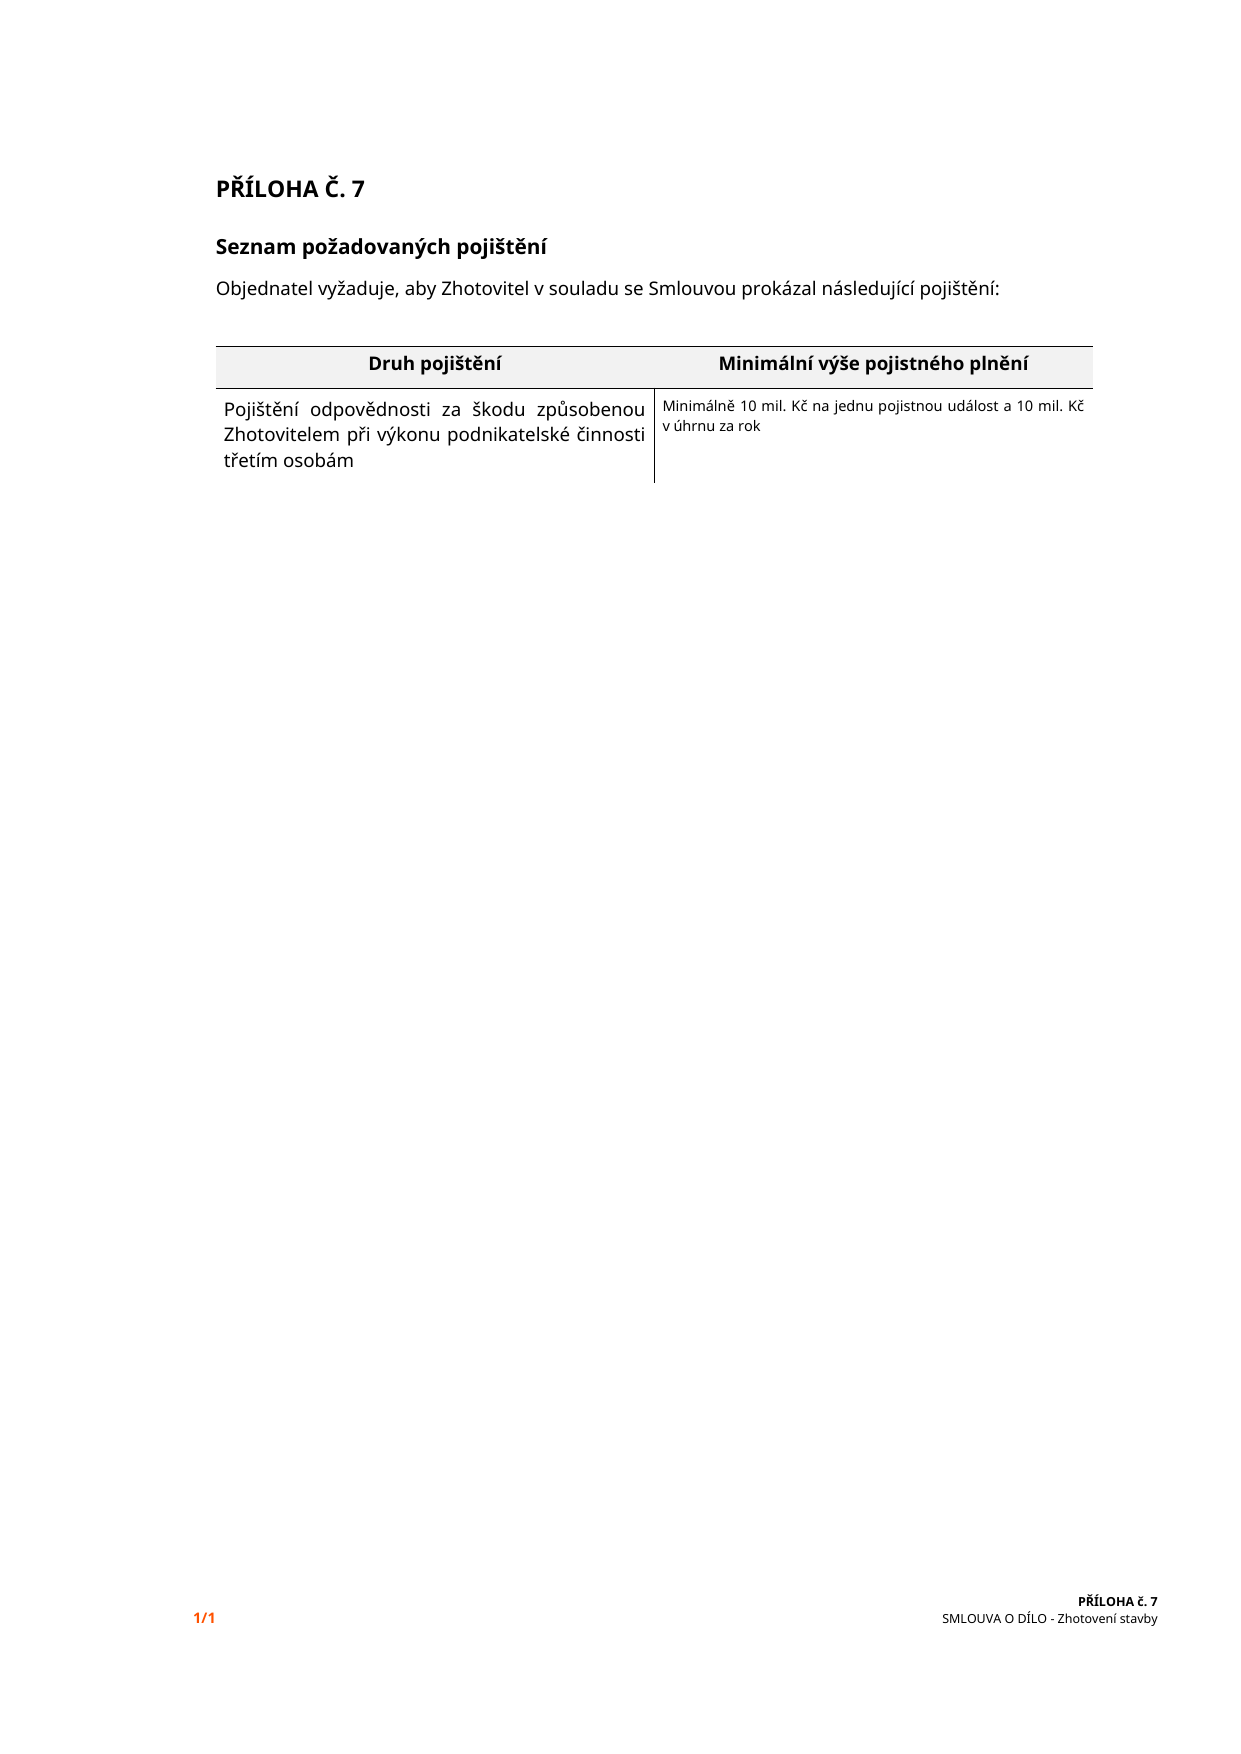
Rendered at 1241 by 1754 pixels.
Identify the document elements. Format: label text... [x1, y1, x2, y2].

text Objednatel vyžaduje, aby Zhotovitel v souladu se Smlouvou prokázal následující pojištění: [216, 276, 1093, 301]
text Příloha č. 7 [216, 172, 1093, 204]
table_cell Minimálně 10 mil. Kč na jednu pojistnou událost a 10 mil. Kč v úhrnu za rok [655, 389, 1093, 482]
table_header Druh pojištění [216, 347, 654, 388]
text Seznam požadovaných pojištění [216, 232, 1093, 260]
table_cell Pojištění odpovědnosti za škodu způsobenou Zhotovitelem při výkonu podnikatelské činnosti třetím osobám [216, 389, 654, 482]
table_header Minimální výše pojistného plnění [654, 347, 1093, 388]
